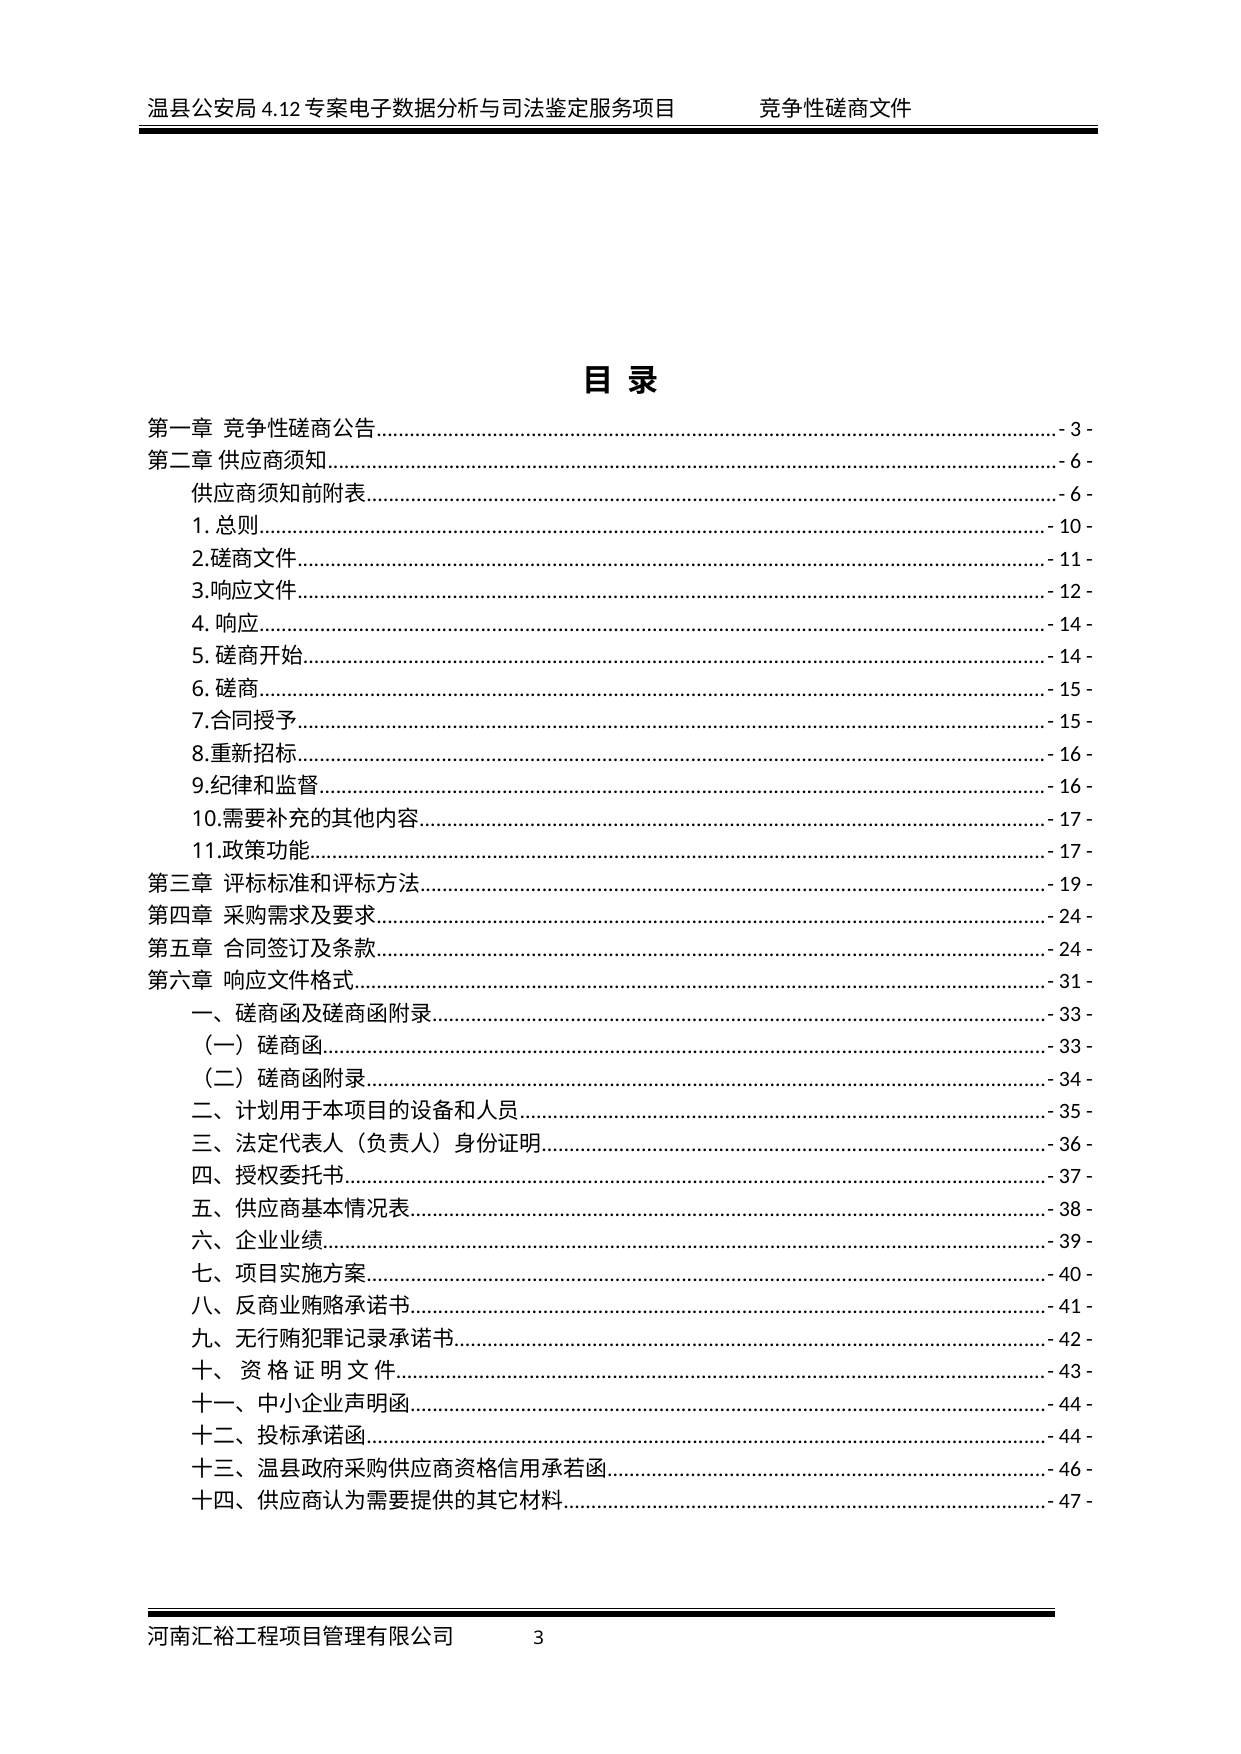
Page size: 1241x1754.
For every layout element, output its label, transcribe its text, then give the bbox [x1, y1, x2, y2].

text 4. 响应 - 14 - [191, 605, 1093, 638]
text 七、项目实施方案 - 40 - [191, 1255, 1093, 1288]
text 7.合同授予 - 15 - [148, 703, 1093, 735]
text 二、计划用于本项目的设备和人员 - 35 - [191, 1093, 1093, 1125]
text 第一章 竞争性磋商公告 - 3 - [148, 410, 1093, 443]
text 三、法定代表人（负责人）身份证明 - 36 - [191, 1125, 1093, 1158]
text 十、 资 格 证 明 文 件 - 43 - [191, 1353, 1093, 1385]
text 11.政策功能 - 17 - [148, 833, 1093, 865]
text 第六章 响应文件格式 - 31 - [148, 963, 1093, 995]
text 第五章 合同签订及条款 - 24 - [148, 930, 1093, 963]
text 五、供应商基本情况表 - 38 - [191, 1190, 1093, 1223]
text 目 录 [148, 345, 1093, 410]
text 3.响应文件 - 12 - [191, 573, 1093, 605]
text 八、反商业贿赂承诺书 - 41 - [191, 1288, 1093, 1320]
text 5. 磋商开始 - 14 - [191, 638, 1093, 670]
text 9.纪律和监督 - 16 - [191, 768, 1093, 800]
text 一、磋商函及磋商函附录 - 33 - [191, 995, 1093, 1028]
text 十二、投标承诺函 - 44 - [191, 1418, 1093, 1450]
text 第四章 采购需求及要求 - 24 - [148, 898, 1093, 930]
text 2.磋商文件 - 11 - [191, 540, 1093, 573]
text （二）磋商函附录 - 34 - [191, 1060, 1093, 1093]
text 九、无行贿犯罪记录承诺书 - 42 - [191, 1320, 1093, 1353]
text 第二章 供应商须知 - 6 - [148, 443, 1093, 475]
text 1. 总则 - 10 - [191, 508, 1093, 540]
text 十三、温县政府采购供应商资格信用承若函 - 46 - [191, 1450, 1093, 1483]
text 8.重新招标 - 16 - [191, 735, 1093, 768]
text 供应商须知前附表 - 6 - [191, 475, 1093, 508]
text 6. 磋商 - 15 - [191, 670, 1093, 703]
text 四、授权委托书 - 37 - [191, 1158, 1093, 1190]
text 六、企业业绩 - 39 - [191, 1223, 1093, 1255]
text 十四、供应商认为需要提供的其它材料 - 47 - [191, 1483, 1093, 1515]
text 十一、中小企业声明函 - 44 - [191, 1385, 1093, 1418]
text 第三章 评标标准和评标方法 - 19 - [148, 865, 1093, 898]
text （一）磋商函 - 33 - [191, 1028, 1093, 1060]
text 10.需要补充的其他内容 - 17 - [148, 800, 1093, 833]
